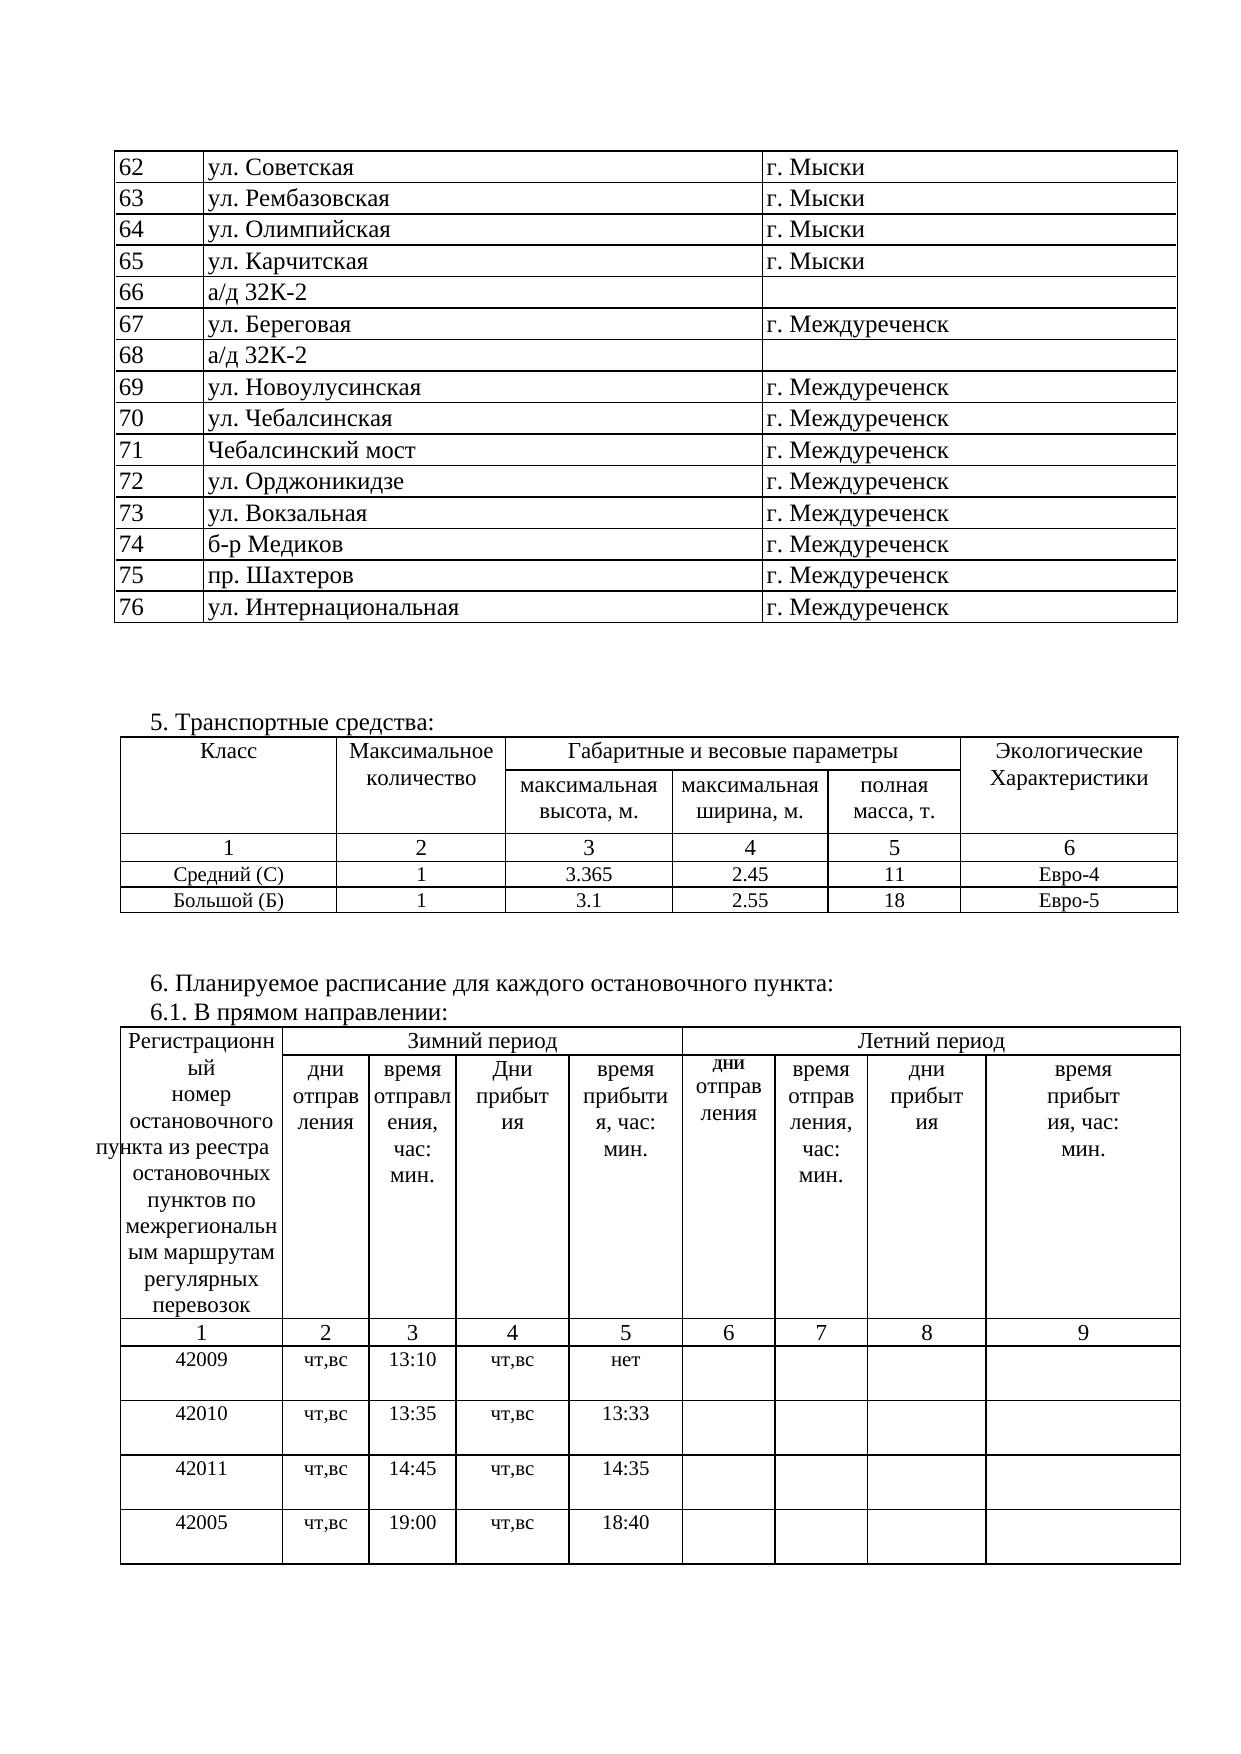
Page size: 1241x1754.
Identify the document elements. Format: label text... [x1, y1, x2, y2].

table_cell 13:10 [370, 1347, 455, 1400]
table_cell Большой (Б) [121, 888, 336, 912]
table_cell ул. Интернациональная [204, 592, 762, 622]
table_header Зимний период [283, 1028, 682, 1054]
table_cell 2 [337, 834, 505, 861]
table_cell г. Междуреченск [763, 528, 1177, 559]
table_cell дни отправ ления [283, 1056, 368, 1317]
table_cell [683, 1347, 774, 1400]
table_cell 42005 [121, 1510, 282, 1563]
table_cell нет [570, 1347, 682, 1400]
table_cell [987, 1401, 1180, 1454]
table_cell 42009 [121, 1347, 282, 1400]
table_cell 4 [673, 834, 827, 861]
table_cell ДНИ отправ ления [683, 1056, 774, 1317]
table_cell г. Мыски [763, 152, 1177, 181]
table_header Максимальное количество [337, 738, 505, 833]
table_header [121, 1028, 282, 1317]
table_cell 1 [121, 1319, 282, 1345]
table_cell а/д 32К-2 [204, 340, 762, 370]
table_cell ул. Советская [204, 152, 762, 181]
table_cell г. Междуреченск [763, 559, 1177, 590]
table_cell [868, 1456, 985, 1508]
table_cell 67 [115, 308, 203, 339]
table_cell [776, 1456, 867, 1508]
table_cell [987, 1347, 1180, 1400]
table_cell 18:40 [570, 1510, 682, 1563]
table_cell Евро-5 [961, 888, 1177, 912]
table_cell ул. Новоулусинская [204, 372, 762, 402]
table_cell чт,вс [283, 1401, 368, 1454]
table_cell дни прибыт ия [868, 1056, 985, 1317]
table_cell 71 [115, 434, 203, 464]
table_cell чт,вс [457, 1456, 568, 1508]
table_cell 3 [370, 1319, 455, 1345]
table_cell чт,вс [283, 1347, 368, 1400]
table_cell пр. Шахтеров [204, 561, 762, 590]
table_cell а/д 32К-2 [204, 277, 762, 307]
table_cell ул. Рембазовская [204, 183, 762, 213]
table_cell 13:33 [570, 1401, 682, 1454]
table_header Класс [121, 738, 336, 833]
table_cell 6 [961, 834, 1177, 861]
table_cell [987, 1456, 1180, 1508]
table_cell г. Междуреченск [763, 433, 1177, 464]
table_cell время прибыт ия, час: мин. [987, 1056, 1180, 1317]
table_cell 11 [829, 862, 960, 886]
table_cell ул. Орджоникидзе [204, 466, 762, 496]
table_cell время отправл ения, час: мин. [370, 1056, 455, 1317]
table_cell г. Мыски [763, 244, 1177, 276]
table_cell 2.55 [673, 888, 827, 912]
table_cell г. Междуреченск [763, 465, 1177, 496]
text 5. Транспортные средства: [150, 707, 1090, 736]
table_cell г. Междуреченск [763, 496, 1177, 527]
table_cell 4 [457, 1319, 568, 1345]
table_cell [683, 1510, 774, 1563]
table_header Габаритные и весовые параметры [506, 738, 960, 769]
table_cell [763, 339, 1177, 370]
table_cell 6 [683, 1319, 774, 1345]
table_cell 72 [115, 466, 203, 496]
table_cell 2.45 [673, 862, 827, 886]
table_cell 68 [115, 340, 203, 370]
table_cell 2 [283, 1319, 368, 1345]
table_cell Дни прибыт ия [457, 1056, 568, 1317]
table_cell 42011 [121, 1456, 282, 1508]
text 6. Планируемое расписание для каждого остановочного пункта: [150, 968, 1090, 997]
table_cell ул. Карчитская [204, 246, 762, 276]
table_cell чт,вс [283, 1456, 368, 1508]
table_cell 70 [115, 403, 203, 433]
table_cell [683, 1401, 774, 1454]
table_cell 76 [115, 591, 203, 622]
table_cell максимальная высота, м. [506, 771, 672, 833]
table_cell [987, 1510, 1180, 1563]
table_cell [683, 1456, 774, 1508]
table_cell 18 [829, 888, 960, 912]
table_cell 5 [829, 834, 960, 861]
table_cell 69 [115, 371, 203, 402]
table_cell 62 [115, 152, 203, 181]
table_cell [868, 1510, 985, 1563]
table_cell 73 [115, 497, 203, 527]
table_cell г. Междуреченск [763, 307, 1177, 339]
table_cell 1 [337, 862, 505, 886]
table_cell б-р Медиков [204, 529, 762, 559]
table_cell [868, 1347, 985, 1400]
table_cell 74 [115, 529, 203, 559]
table_cell 9 [987, 1319, 1180, 1345]
table_cell г. Мыски [763, 181, 1177, 213]
table_cell время прибыти я, час: мин. [570, 1056, 682, 1317]
table_cell 42010 [121, 1401, 282, 1454]
table_cell 66 [115, 277, 203, 307]
table_cell 19:00 [370, 1510, 455, 1563]
table_cell 14:35 [570, 1456, 682, 1508]
table_cell [776, 1347, 867, 1400]
table_cell ул. Олимпийская [204, 215, 762, 244]
table_header Экологические Характеристики [961, 738, 1177, 833]
table_cell время отправ ления, час: мин. [776, 1056, 867, 1317]
table_cell [868, 1401, 985, 1454]
table_cell 63 [115, 183, 203, 213]
table_cell 75 [115, 560, 203, 590]
table_cell чт,вс [457, 1347, 568, 1400]
table_cell максимальная ширина, м. [673, 771, 827, 833]
table_cell 8 [868, 1319, 985, 1345]
table_cell полная масса, т. [829, 771, 960, 833]
table_cell 7 [776, 1319, 867, 1345]
table_cell чт,вс [283, 1510, 368, 1563]
table_cell Средний (С) [121, 862, 336, 886]
table_cell 13:35 [370, 1401, 455, 1454]
table_cell 64 [115, 214, 203, 244]
table_cell [763, 276, 1177, 307]
table_cell ул. Береговая [204, 309, 762, 339]
table_cell 3.365 [506, 862, 672, 886]
table_cell 5 [570, 1319, 682, 1345]
table_cell 1 [337, 888, 505, 912]
table_cell [776, 1401, 867, 1454]
table_cell ул. Чебалсинская [204, 403, 762, 433]
table_cell [776, 1510, 867, 1563]
table_cell 65 [115, 245, 203, 276]
text 6.1. В прямом направлении: [150, 997, 1090, 1026]
table_cell 3.1 [506, 888, 672, 912]
table_cell чт,вс [457, 1510, 568, 1563]
table_cell Евро-4 [961, 862, 1177, 886]
table_cell Чебалсинский мост [204, 435, 762, 464]
table_cell 14:45 [370, 1456, 455, 1508]
table_header Летний период [683, 1028, 1180, 1054]
table_cell г. Междуреченск [763, 402, 1177, 433]
table_cell 3 [506, 834, 672, 861]
table_cell чт,вс [457, 1401, 568, 1454]
table_cell 1 [121, 834, 336, 861]
table_cell г. Междуреченск [763, 590, 1177, 622]
table_cell г. Мыски [763, 213, 1177, 244]
table_cell г. Междуреченск [763, 370, 1177, 402]
table_cell ул. Вокзальная [204, 498, 762, 527]
